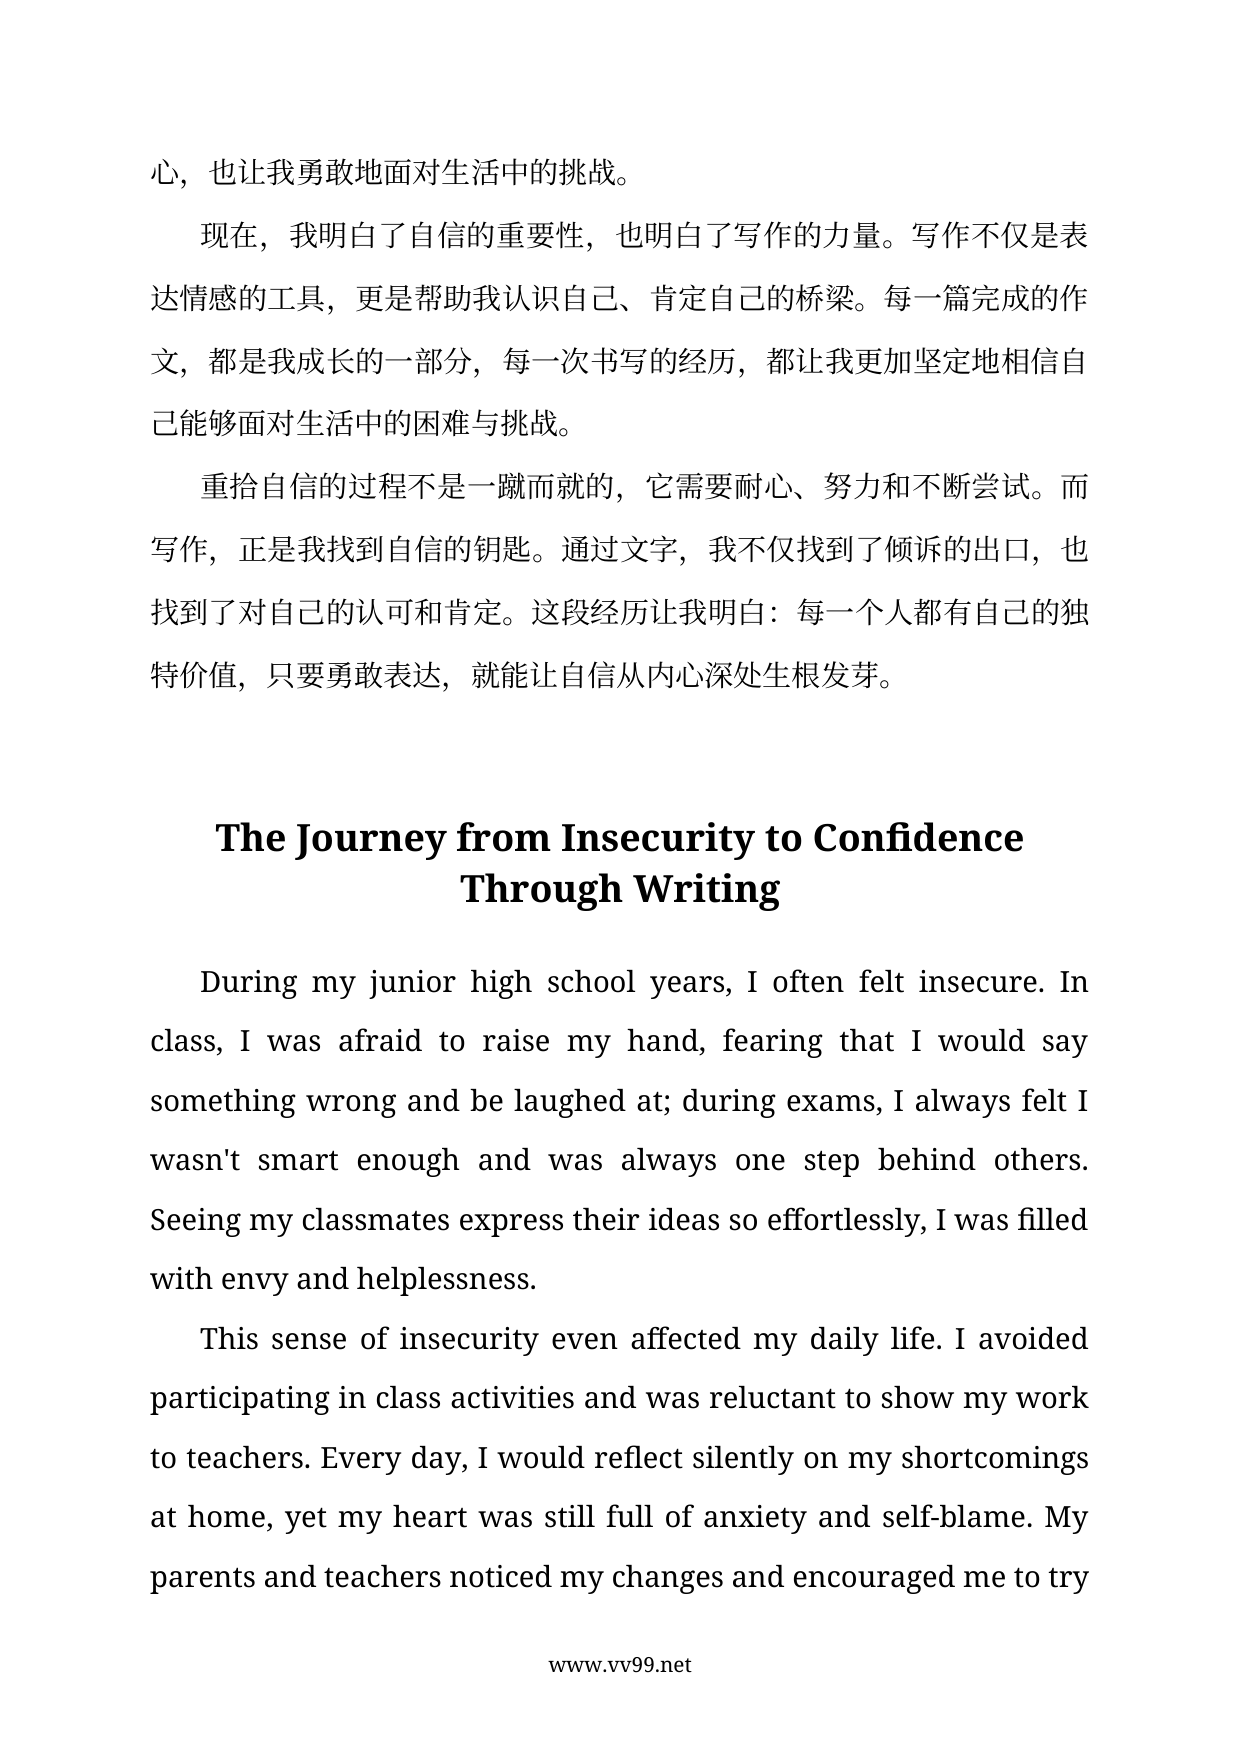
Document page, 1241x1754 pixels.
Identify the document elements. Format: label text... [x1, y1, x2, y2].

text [150, 150, 1090, 192]
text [150, 1318, 1090, 1596]
text 现在，我明白了自信的重要性，也明白了写作的力量。写作不仅是表达情感的工具，更是帮助我认识自己、肯定自己的桥梁。每一篇完成的作文，都是我成长的一部分，每一次书写的经历，都让我更加坚定地相信自己能够面对生活中的困难与挑战。 [150, 213, 1090, 443]
text 重拾自信的过程不是一蹴而就的，它需要耐心、努力和不断尝试。而写作，正是我找到自信的钥匙。通过文字，我不仅找到了倾诉的出口，也找到了对自己的认可和肯定。这段经历让我明白：每一个人都有自己的独特价值，只要勇敢表达，就能让自信从内心深处生根发芽。 [150, 464, 1090, 694]
subtitle The Journey from Insecurity to Confidence Through Writing [150, 811, 1090, 913]
text During my junior high school years, I often felt insecure. In class, I was afraid to raise my hand, fearing that I would say something wrong and be laughed at; during exams, I always felt I wasn't smart enough and was always one step behind others. Seeing my classmates express their ideas so effortlessly, I was filled with envy and helplessness. [150, 961, 1090, 1298]
